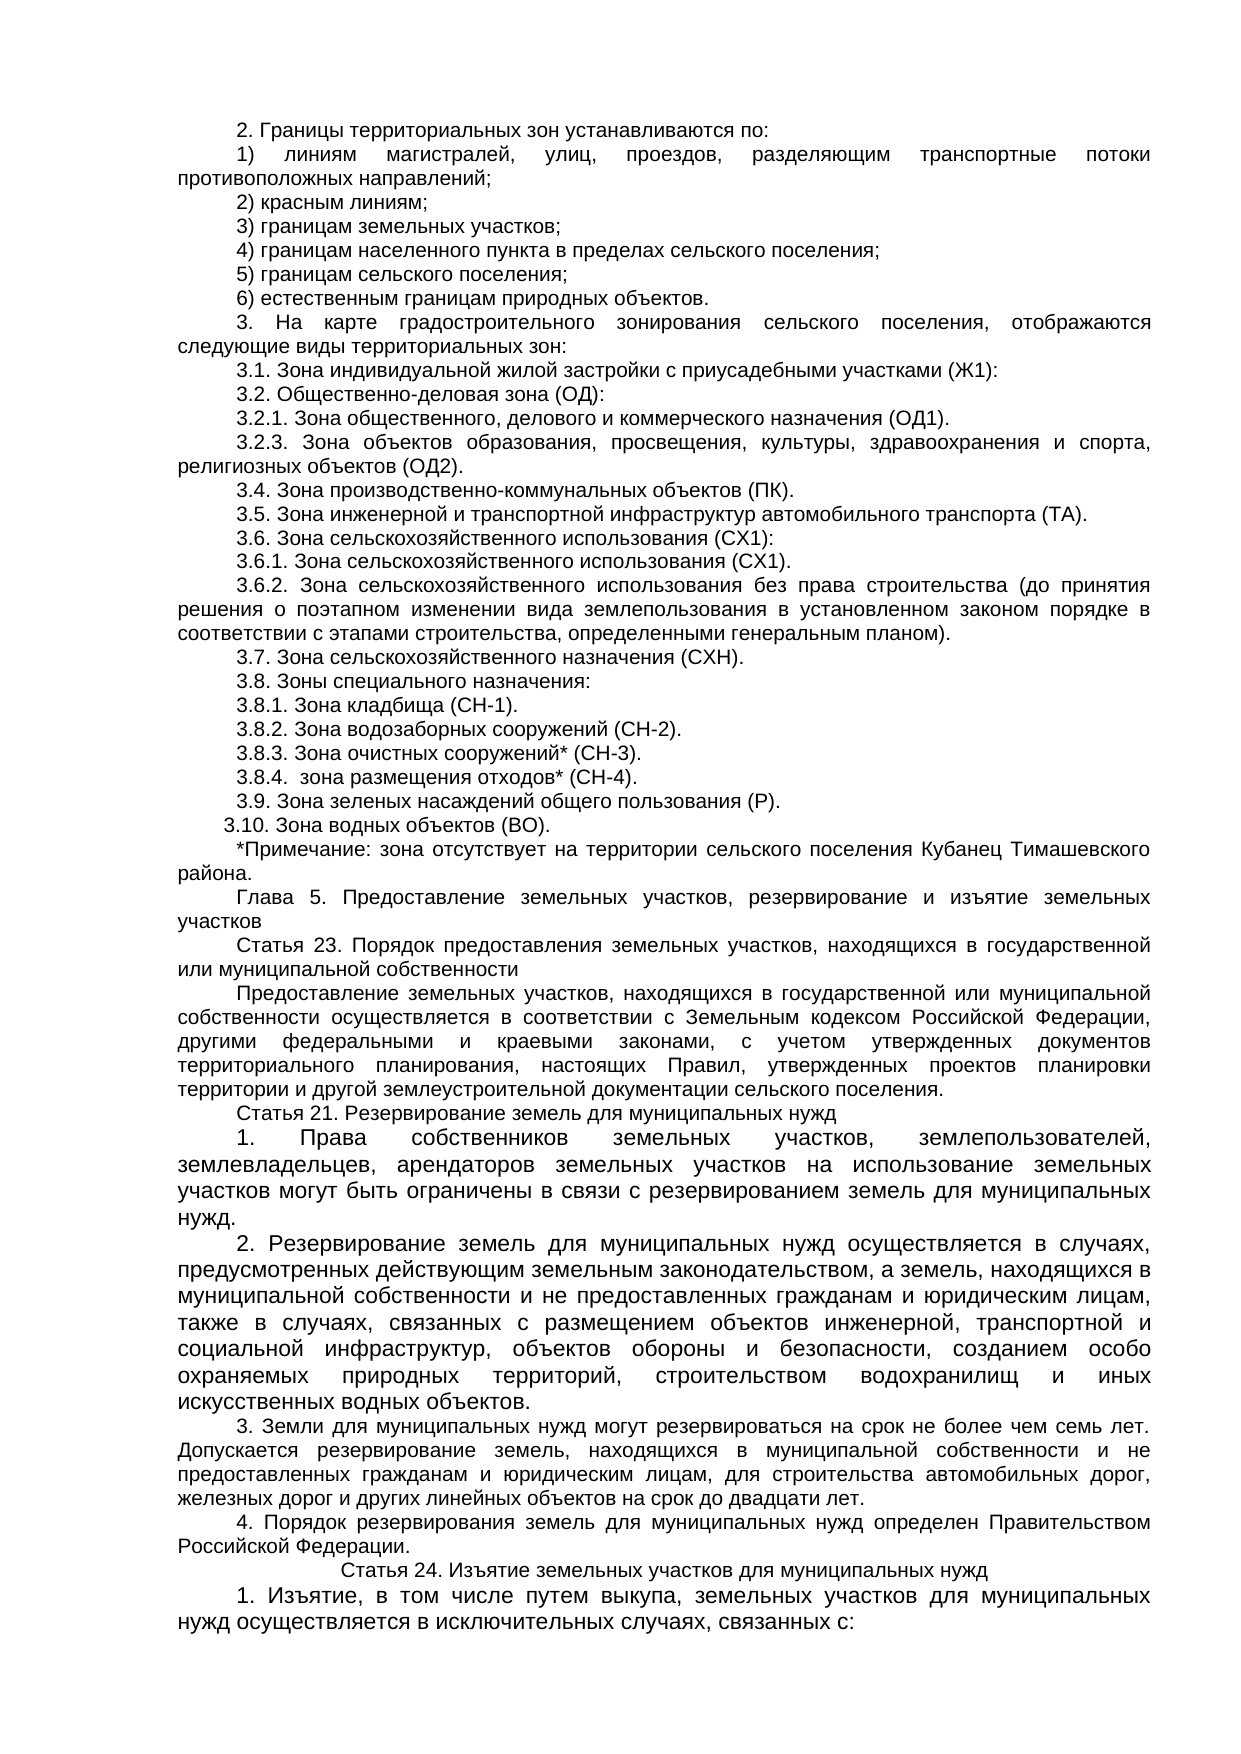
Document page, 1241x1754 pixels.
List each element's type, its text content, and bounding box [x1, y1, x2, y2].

text 3. На карте градостроительного зонирования сельского поселения, отображаются следующие виды территориальных зон: [177, 310, 1152, 358]
text 3.6. Зона сельскохозяйственного использования (СХ1): [177, 525, 1152, 549]
text 3.2.1. Зона общественного, делового и коммерческого назначения (ОД1). [177, 406, 1152, 429]
text 4. Порядок резервирования земель для муниципальных нужд определен Правительством Российской Федерации. [177, 1510, 1152, 1558]
text 2) красным линиям; [177, 190, 1152, 214]
text 1. Изъятие, в том числе путем выкупа, земельных участков для муниципальных нужд осуществляется в исключительных случаях, связанных с: [177, 1582, 1152, 1635]
text 3.10. Зона водных объектов (ВО). [177, 813, 1152, 837]
text 1) линиям магистралей, улиц, проездов, разделяющим транспортные потоки противоположных направлений; [177, 142, 1152, 190]
text 3.8.3. Зона очистных сооружений* (СН-3). [177, 741, 1152, 765]
text 3.6.2. Зона сельскохозяйственного использования без права строительства (до принятия решения о поэтапном изменении вида землепользования в установленном законом порядке в соответствии с этапами строительства, определенными генеральным планом). [177, 573, 1152, 645]
text 3.8.1. Зона кладбища (СН-1). [177, 693, 1152, 717]
text 3.5. Зона инженерной и транспортной инфраструктур автомобильного транспорта (ТА). [177, 501, 1152, 525]
text 3.4. Зона производственно-коммунальных объектов (ПК). [177, 477, 1152, 501]
text 3.8.2. Зона водозаборных сооружений (СН-2). [177, 717, 1152, 741]
text 2. Резервирование земель для муниципальных нужд осуществляется в случаях, предусмотренных действующим земельным законодательством, а земель, находящихся в муниципальной собственности и не предоставленных гражданам и юридическим лицам, также в случаях, связанных с размещением объектов инженерной, транспортной и социальной инфраструктур, объектов обороны и безопасности, созданием особо охраняемых природных территорий, строительством водохранилищ и иных искусственных водных объектов. [177, 1230, 1152, 1414]
text 3.2.3. Зона объектов образования, просвещения, культуры, здравоохранения и спорта, религиозных объектов (ОД2). [177, 429, 1152, 477]
text *Примечание: зона отсутствует на территории сельского поселения Кубанец Тимашевского района. [177, 837, 1152, 885]
text 3) границам земельных участков; [177, 214, 1152, 238]
subtitle Статья 21. Резервирование земель для муниципальных нужд [177, 1100, 1152, 1124]
text 2. Границы территориальных зон устанавливаются по: [177, 118, 1152, 142]
text 5) границам сельского поселения; [177, 262, 1152, 286]
text 3.8.4. зона размещения отходов* (СН-4). [177, 765, 1152, 789]
text 3.6.1. Зона сельскохозяйственного использования (СХ1). [177, 549, 1152, 573]
text 4) границам населенного пункта в пределах сельского поселения; [177, 238, 1152, 262]
text Статья 23. Порядок предоставления земельных участков, находящихся в государственной или муниципальной собственности [177, 933, 1152, 981]
text 1. Права собственников земельных участков, землепользователей, землевладельцев, арендаторов земельных участков на использование земельных участков могут быть ограничены в связи с резервированием земель для муниципальных нужд. [177, 1124, 1152, 1230]
text 3. Земли для муниципальных нужд могут резервироваться на срок не более чем семь лет. Допускается резервирование земель, находящихся в муниципальной собственности и не предоставленных гражданам и юридическим лицам, для строительства автомобильных дорог, железных дорог и других линейных объектов на срок до двадцати лет. [177, 1414, 1152, 1510]
text 3.1. Зона индивидуальной жилой застройки с приусадебными участками (Ж1): [177, 358, 1152, 382]
text 6) естественным границам природных объектов. [177, 286, 1152, 310]
text 3.9. Зона зеленых насаждений общего пользования (Р). [177, 789, 1152, 813]
text 3.2. Общественно-деловая зона (ОД): [177, 382, 1152, 406]
text 3.7. Зона сельскохозяйственного назначения (СХН). [177, 645, 1152, 669]
subtitle Статья 24. Изъятие земельных участков для муниципальных нужд [177, 1558, 1152, 1582]
text Предоставление земельных участков, находящихся в государственной или муниципальной собственности осуществляется в соответствии с Земельным кодексом Российской Федерации, другими федеральными и краевыми законами, с учетом утвержденных документов территориального планирования, настоящих Правил, утвержденных проектов планировки территории и другой землеустроительной документации сельского поселения. [177, 981, 1152, 1100]
text 3.8. Зоны специального назначения: [177, 669, 1152, 693]
subtitle Глава 5. Предоставление земельных участков, резервирование и изъятие земельных участков [177, 885, 1152, 933]
